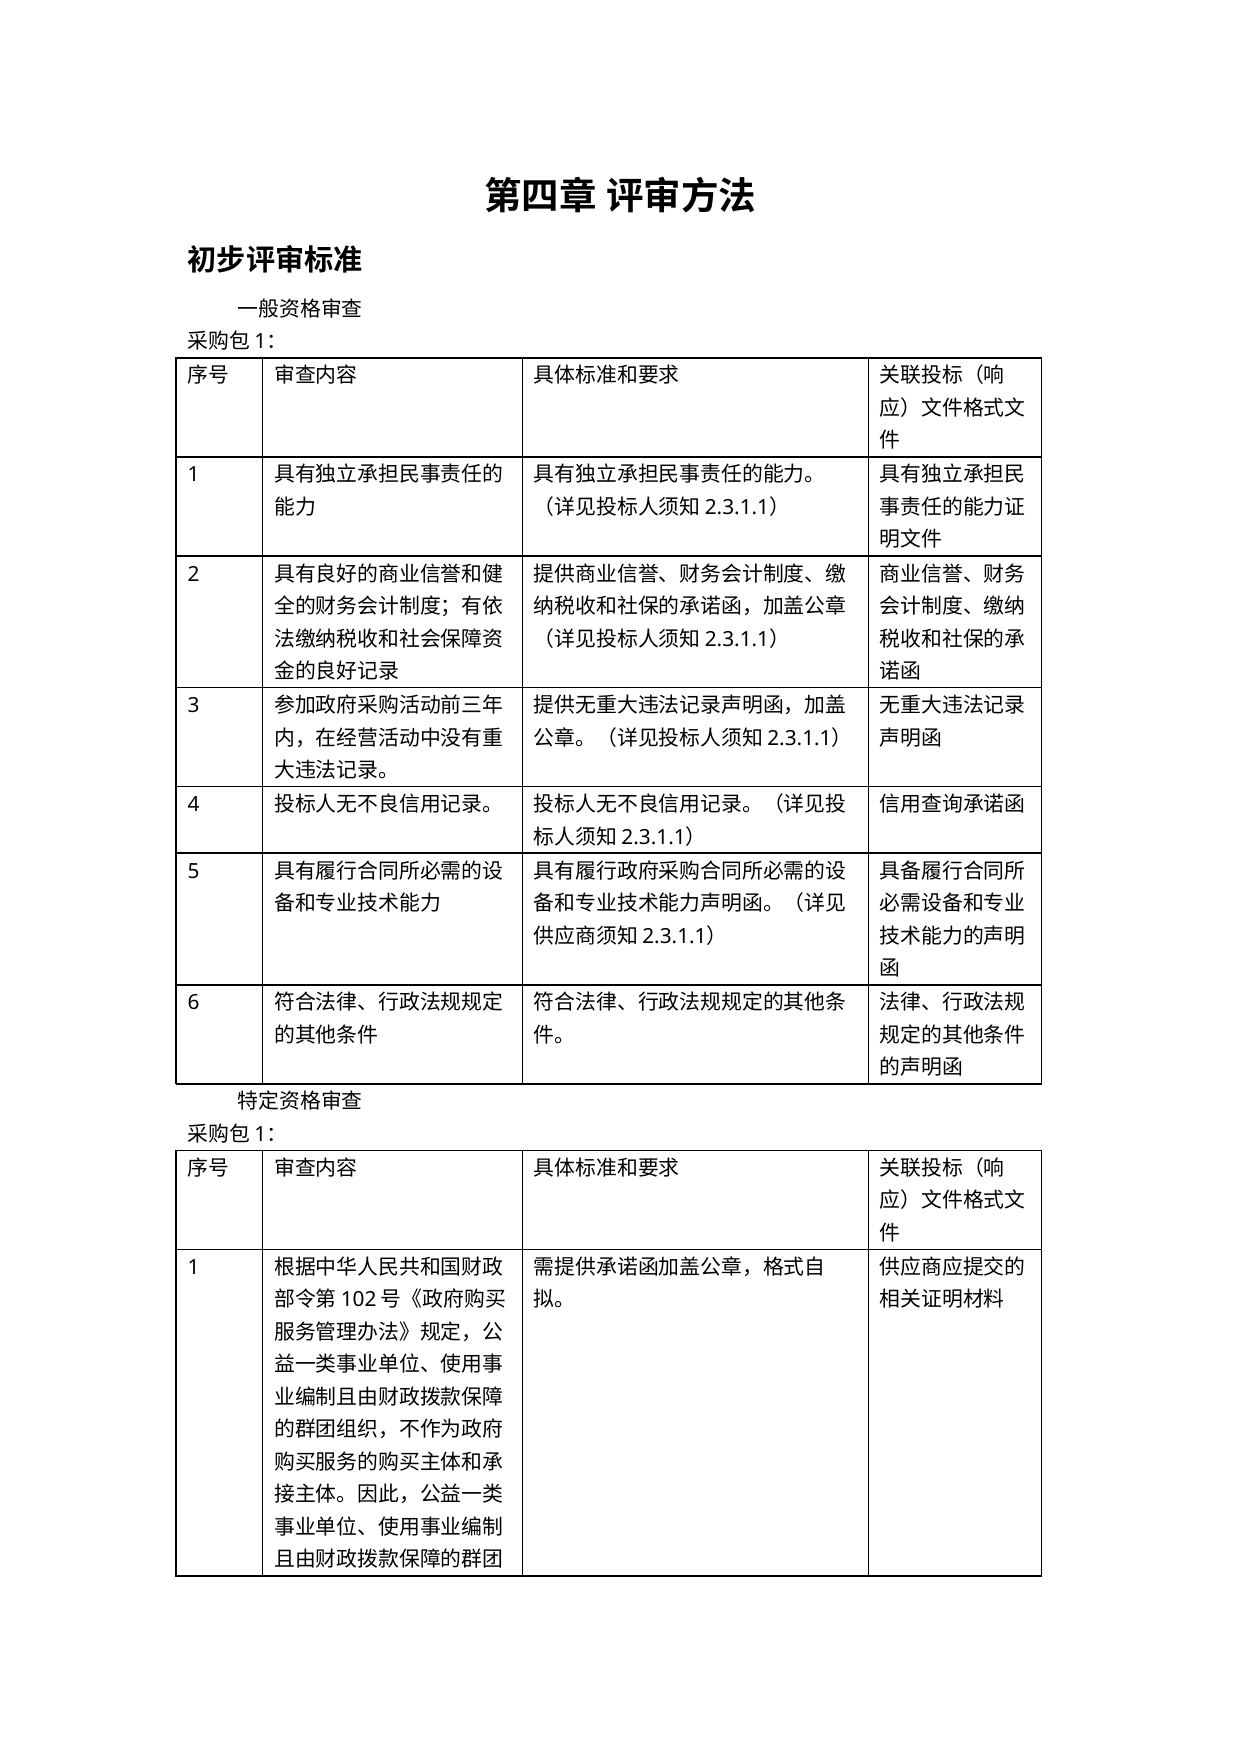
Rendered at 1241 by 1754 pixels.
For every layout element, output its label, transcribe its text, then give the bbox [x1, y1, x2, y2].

text 初步评审标准 [187, 227, 1053, 292]
table_cell 提供商业信誉、财务会计制度、缴纳税收和社保的承诺函，加盖公章（详见投标人须知2.3.1.1） [523, 557, 868, 687]
table_header 关联投标（响应）文件格式文件 [869, 359, 1041, 456]
table_cell 3 [177, 688, 262, 786]
table_cell 2 [177, 557, 262, 687]
table_cell 商业信誉、财务会计制度、缴纳税收和社保的承诺函 [869, 557, 1041, 687]
table_cell 1 [177, 1250, 262, 1575]
table_cell 1 [177, 458, 262, 555]
table_cell 具备履行合同所必需设备和专业技术能力的声明函 [869, 854, 1041, 984]
text 采购包1： [187, 1117, 1053, 1149]
table_header 具体标准和要求 [523, 359, 868, 456]
table_cell 供应商应提交的相关证明材料 [869, 1250, 1041, 1575]
table_cell 需提供承诺函加盖公章，格式自拟。 [523, 1250, 868, 1575]
table_cell 具有独立承担民事责任的能力证明文件 [869, 458, 1041, 555]
text 采购包1： [187, 324, 1053, 357]
table_cell 具有独立承担民事责任的能力。（详见投标人须知2.3.1.1） [523, 458, 868, 555]
table_cell 符合法律、行政法规规定的其他条件 [263, 986, 522, 1083]
table_header 审查内容 [263, 359, 522, 456]
table_cell 具有履行政府采购合同所必需的设备和专业技术能力声明函。（详见供应商须知2.3.1.1） [523, 854, 868, 984]
table_cell 具有独立承担民事责任的能力 [263, 458, 522, 555]
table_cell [263, 1250, 522, 1575]
table_cell 4 [177, 787, 262, 852]
table_header 序号 [177, 359, 262, 456]
text 一般资格审查 [187, 292, 1053, 324]
table_cell 法律、行政法规规定的其他条件的声明函 [869, 986, 1041, 1083]
table_cell 无重大违法记录声明函 [869, 688, 1041, 786]
table_header 审查内容 [263, 1151, 522, 1248]
table_cell 投标人无不良信用记录。 [263, 787, 522, 852]
table_cell 参加政府采购活动前三年内，在经营活动中没有重大违法记录。 [263, 688, 522, 786]
table_header 关联投标（响应）文件格式文件 [869, 1151, 1041, 1248]
table_cell 投标人无不良信用记录。（详见投标人须知2.3.1.1） [523, 787, 868, 852]
table_cell 6 [177, 986, 262, 1083]
table_header 具体标准和要求 [523, 1151, 868, 1248]
text 特定资格审查 [187, 1084, 1053, 1117]
text 第四章 评审方法 [187, 162, 1053, 227]
table_cell 提供无重大违法记录声明函，加盖公章。（详见投标人须知2.3.1.1） [523, 688, 868, 786]
table_header 序号 [177, 1151, 262, 1248]
table_cell 5 [177, 854, 262, 984]
table_cell 符合法律、行政法规规定的其他条件。 [523, 986, 868, 1083]
table_cell 信用查询承诺函 [869, 787, 1041, 852]
table_cell 具有良好的商业信誉和健全的财务会计制度；有依法缴纳税收和社会保障资金的良好记录 [263, 557, 522, 687]
table_cell 具有履行合同所必需的设备和专业技术能力 [263, 854, 522, 984]
